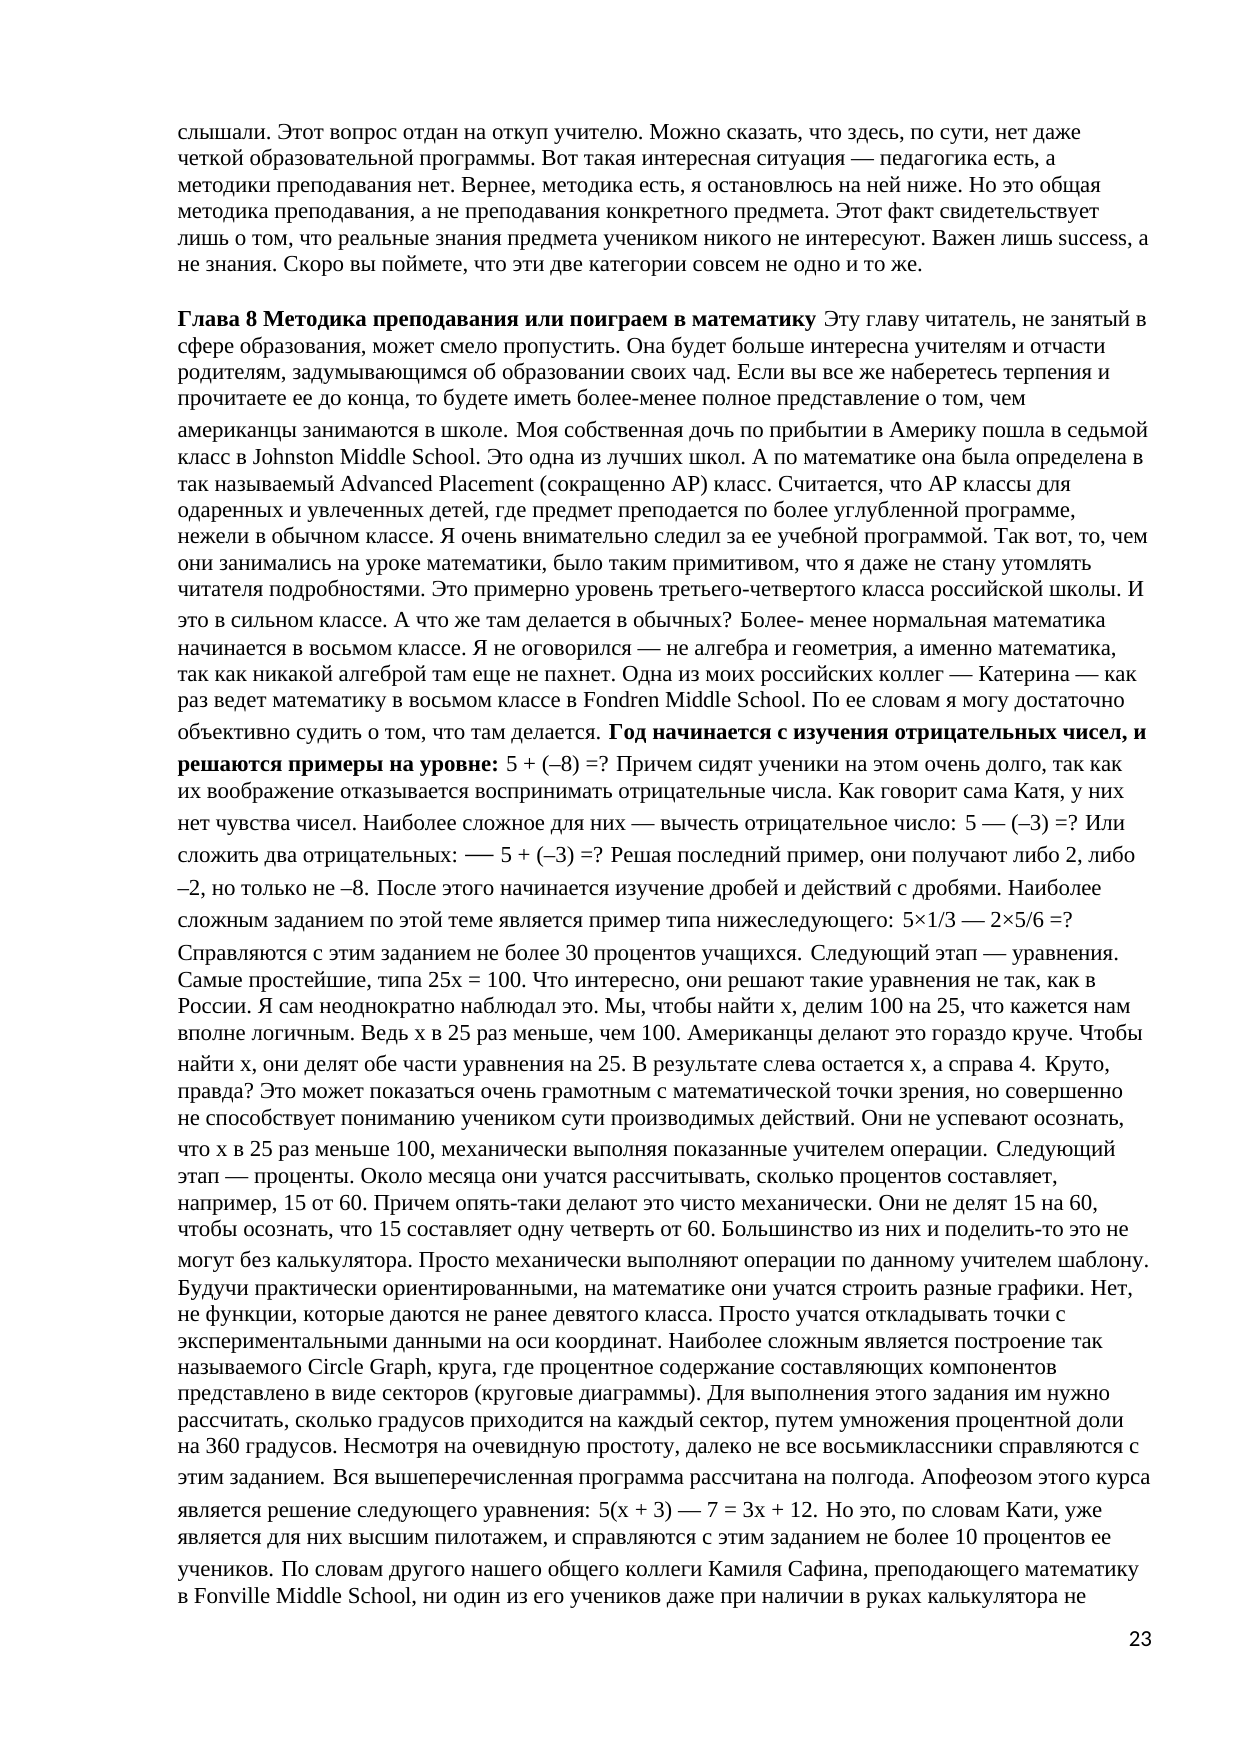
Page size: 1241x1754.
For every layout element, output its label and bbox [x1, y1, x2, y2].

text [177, 305, 1152, 1608]
text [177, 118, 1152, 276]
